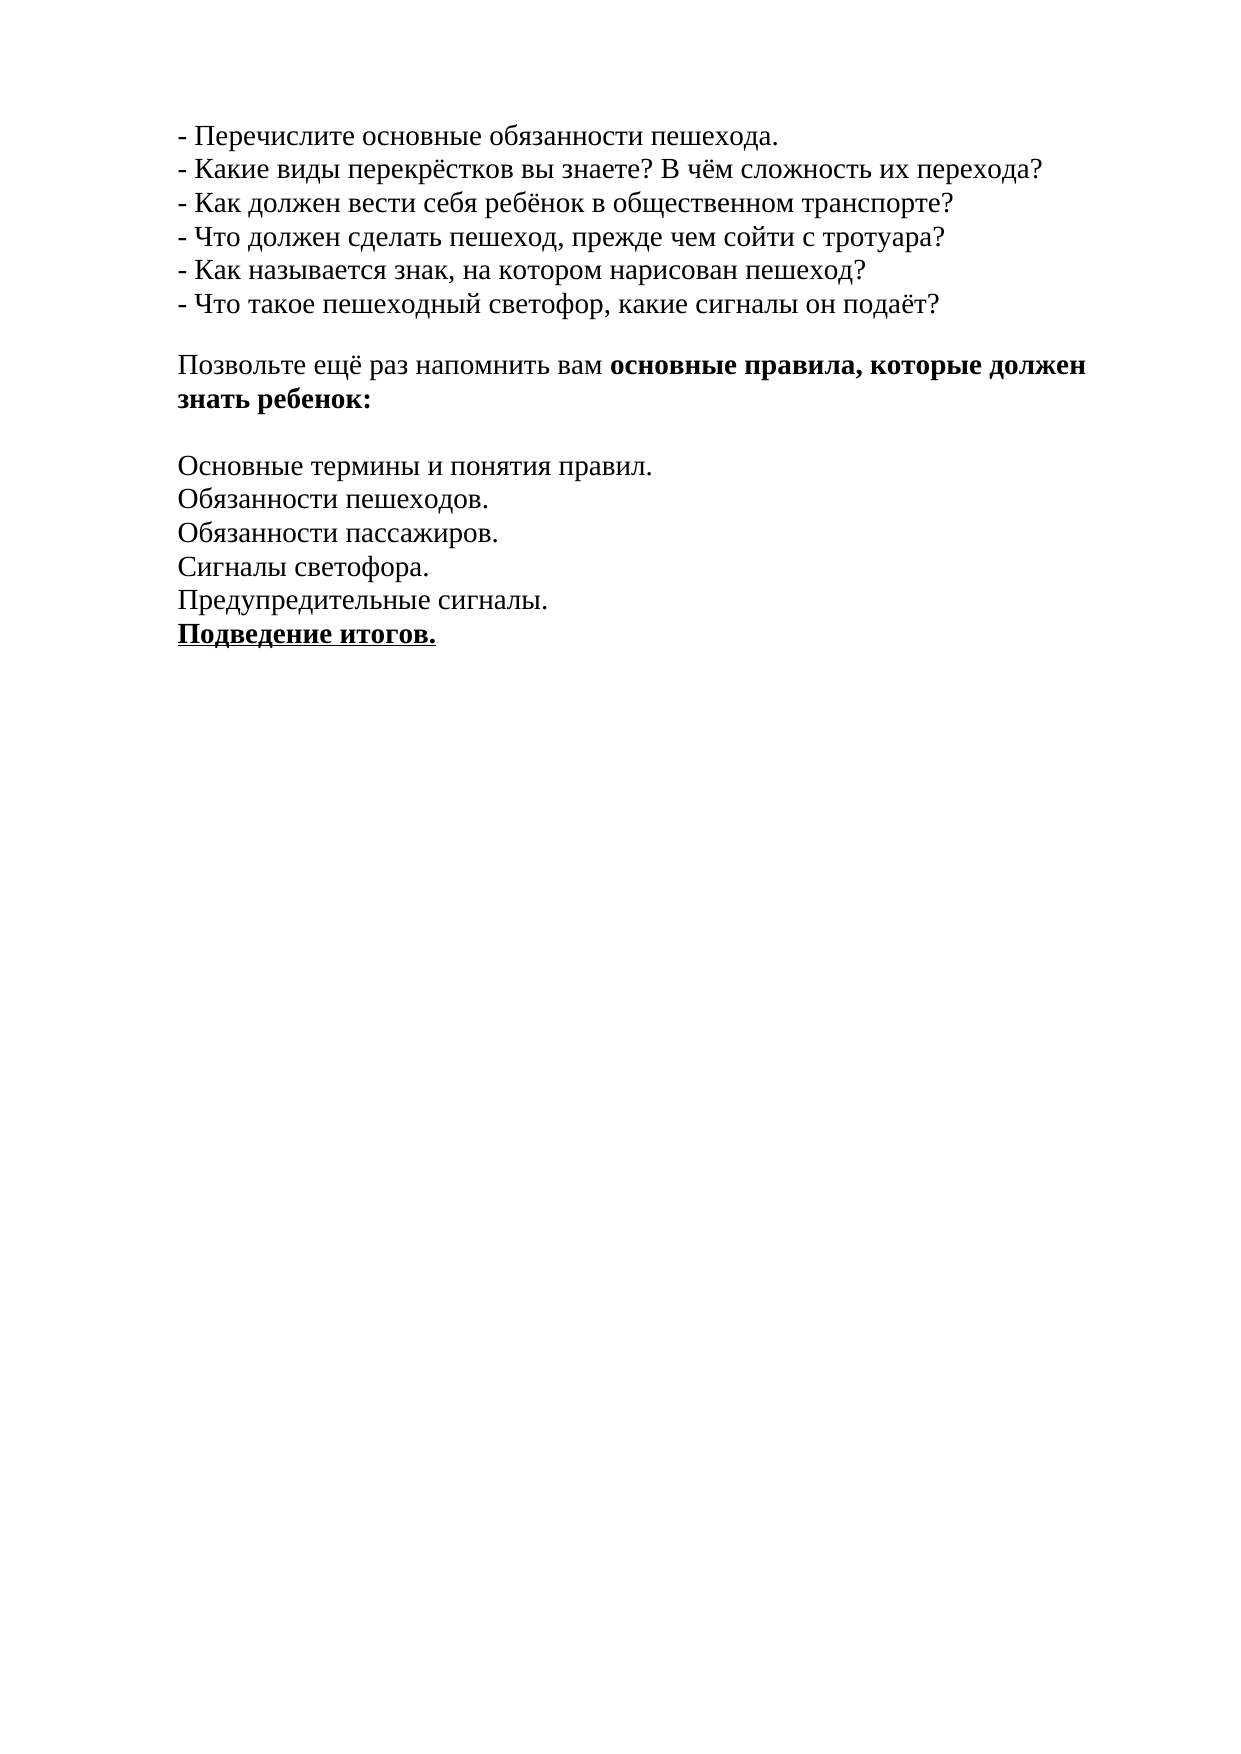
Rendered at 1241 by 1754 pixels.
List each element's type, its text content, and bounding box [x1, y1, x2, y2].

text Обязанности пешеходов. [177, 482, 1152, 515]
text Подведение итогов. [177, 616, 1152, 649]
text Основные термины и понятия правил. [177, 448, 1152, 482]
text Предупредительные сигналы. [177, 582, 1152, 616]
text Позвольте ещё раз напомнить вам основные правила, которые должен знать ребенок: [177, 347, 1152, 414]
text Обязанности пассажиров. [177, 515, 1152, 549]
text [177, 118, 1152, 347]
text Сигналы светофора. [177, 549, 1152, 582]
